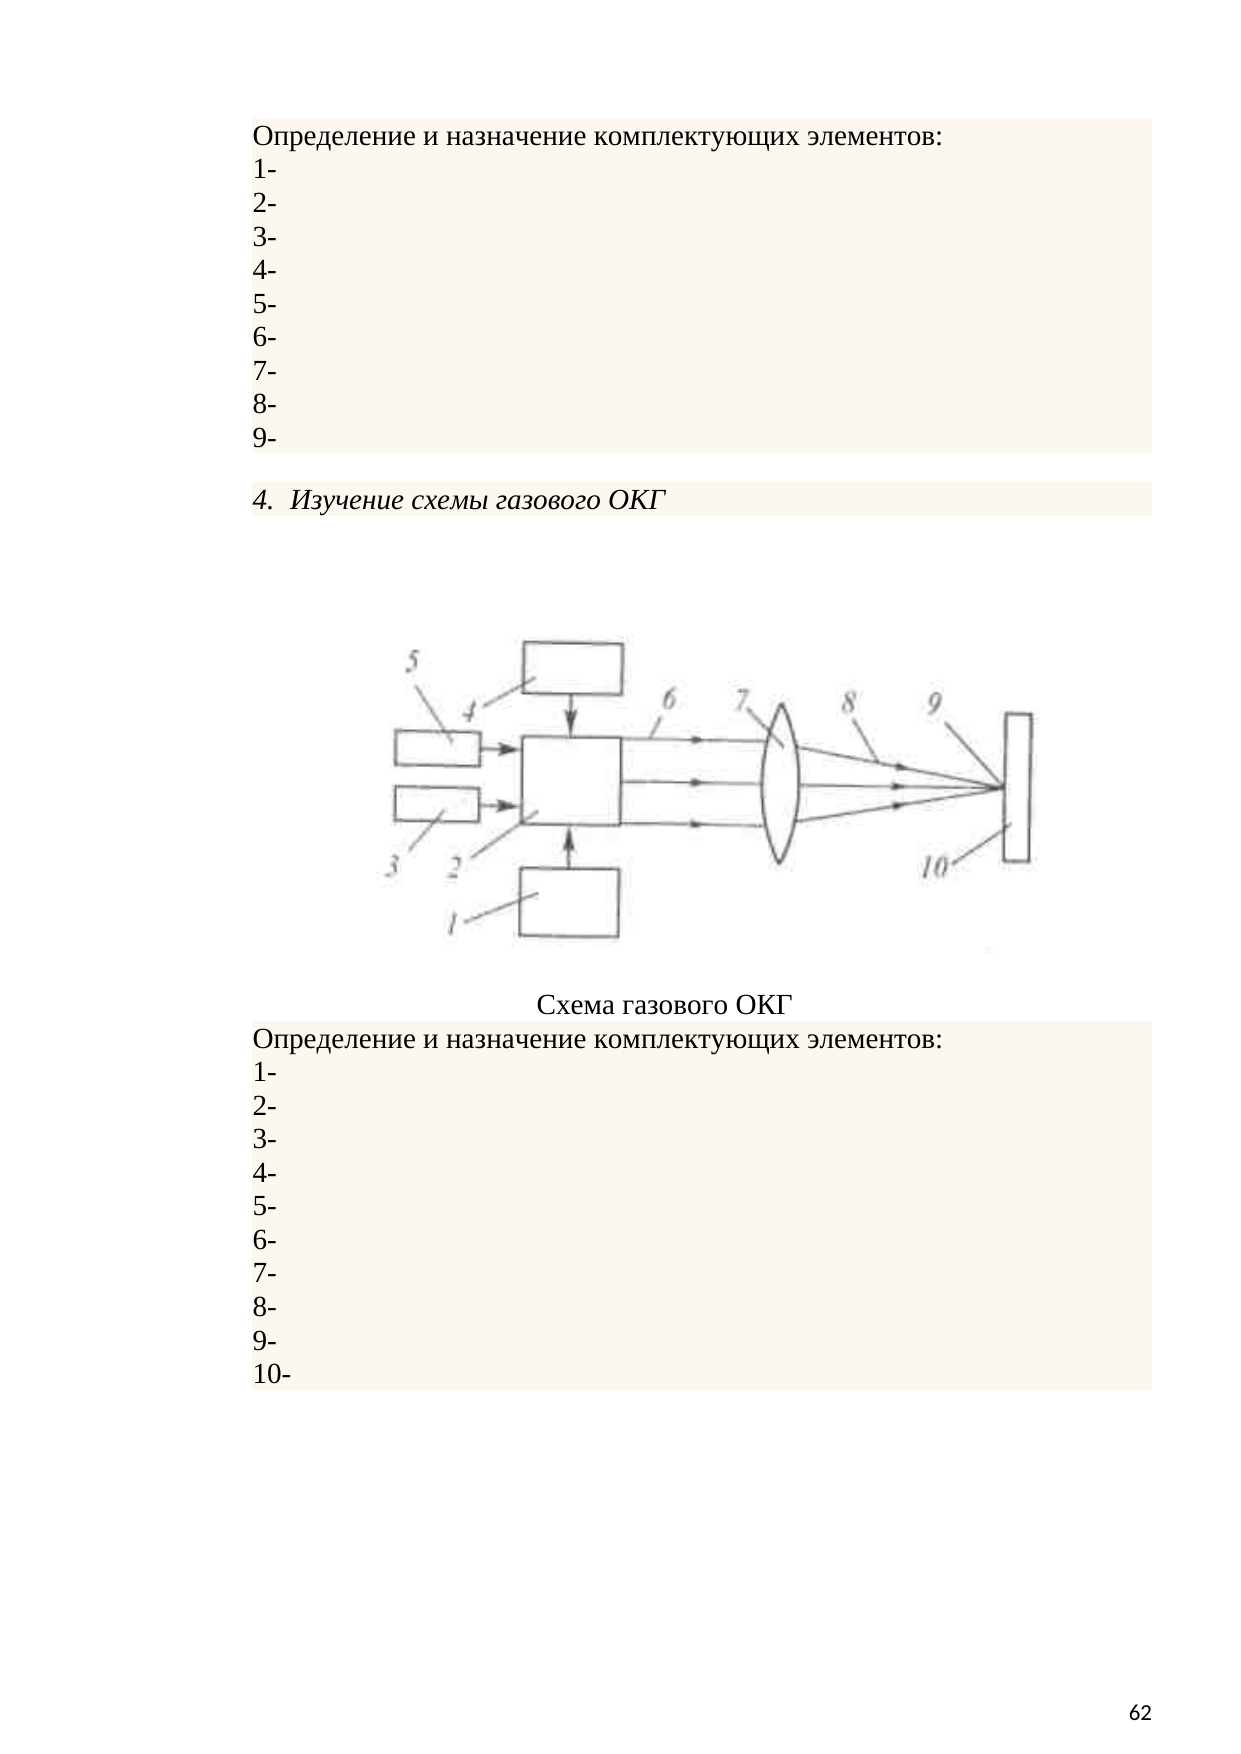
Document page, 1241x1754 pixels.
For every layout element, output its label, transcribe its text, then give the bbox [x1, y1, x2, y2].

text 1- [252, 1054, 1152, 1088]
text 10- [252, 1356, 1152, 1390]
text 1- [252, 152, 1152, 185]
text 4- [252, 1155, 1152, 1188]
text 3- [252, 1121, 1152, 1155]
text 5- [252, 286, 1152, 319]
text 8- [252, 1289, 1152, 1323]
text Схема газового ОКГ [177, 987, 1152, 1021]
text 6- [252, 319, 1152, 353]
text 3- [252, 219, 1152, 252]
text 4- [252, 252, 1152, 286]
text 7- [252, 1256, 1152, 1289]
text Определение и назначение комплектующих элементов: [252, 1021, 1152, 1054]
text 2- [252, 1088, 1152, 1121]
text Определение и назначение комплектующих элементов: [252, 118, 1152, 152]
list Изучение схемы газового ОКГ [252, 482, 1152, 516]
text 2- [252, 185, 1152, 219]
text 8- [252, 386, 1152, 420]
picture [255, 606, 1149, 954]
text 7- [252, 353, 1152, 386]
text 5- [252, 1188, 1152, 1222]
text 9- [252, 420, 1152, 453]
text 9- [252, 1323, 1152, 1356]
text 6- [252, 1222, 1152, 1256]
